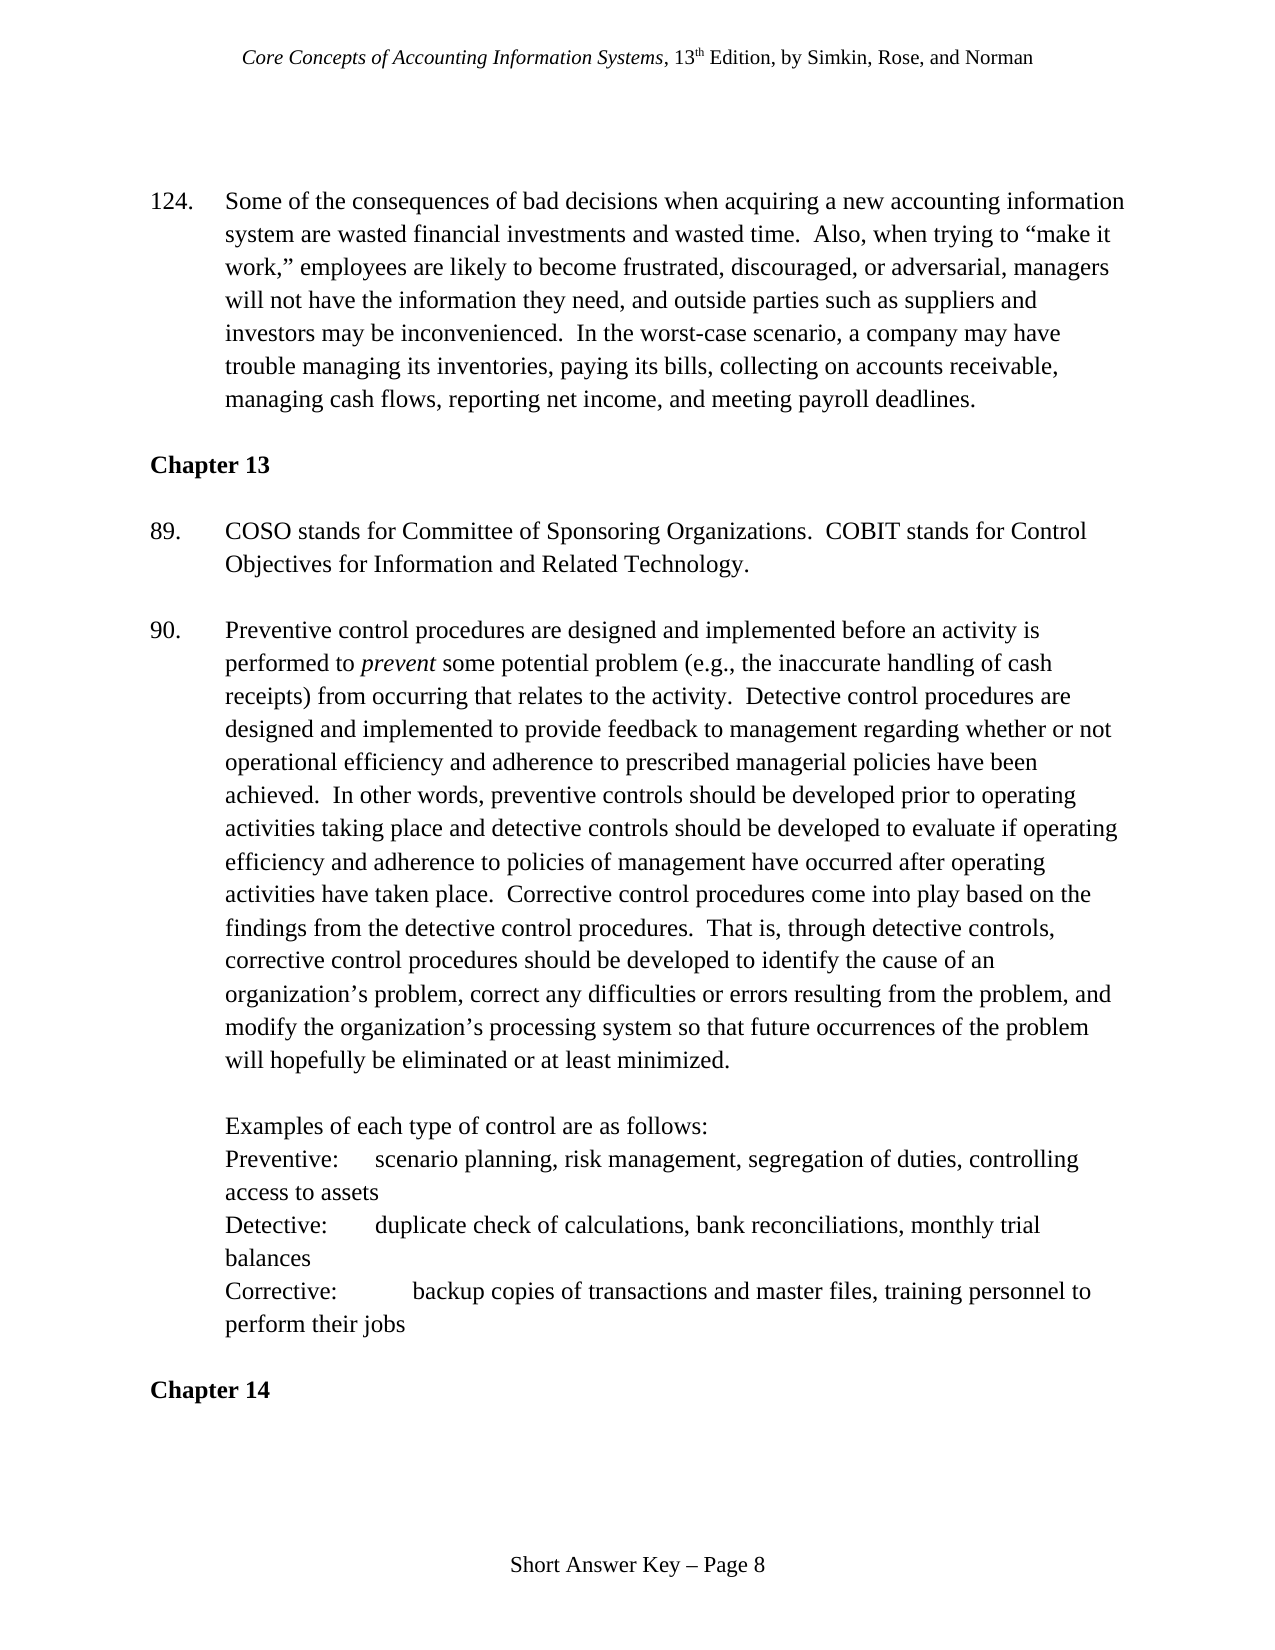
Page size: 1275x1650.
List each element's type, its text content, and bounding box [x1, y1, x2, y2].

text 124. Some of the consequences of bad decisions when acquiring a new accounting information system are wasted financial investments and wasted time. Also, when trying to “make it work,” employees are likely to become frustrated, discouraged, or adversarial, managers will not have the information they need, and outside parties such as suppliers and investors may be inconvenienced. In the worst-case scenario, a company may have trouble managing its inventories, paying its bills, collecting on accounts receivable, managing cash flows, reporting net income, and meeting payroll deadlines. [75, 186, 1125, 413]
text Preventive: scenario planning, risk management, segregation of duties, controlling access to assets [0, 1144, 1125, 1206]
text Corrective: backup copies of transactions and master files, training personnel to perform their jobs [0, 1276, 1125, 1338]
text Detective: duplicate check of calculations, bank reconciliations, monthly trial balances [0, 1210, 1125, 1272]
text Chapter 14 [150, 1375, 1125, 1404]
text Chapter 13 [150, 450, 1125, 479]
text 89. COSO stands for Committee of Sponsoring Organizations. COBIT stands for Control Objectives for Information and Related Technology. [150, 516, 1125, 578]
text 90. Preventive control procedures are designed and implemented before an activity is performed to prevent some potential problem (e.g., the inaccurate handling of cash receipts) from occurring that relates to the activity. Detective control procedures are designed and implemented to provide feedback to management regarding whether or not operational efficiency and adherence to prescribed managerial policies have been achieved. In other words, preventive controls should be developed prior to operating activities taking place and detective controls should be developed to evaluate if operating efficiency and adherence to policies of management have occurred after operating activities have taken place. Corrective control procedures come into play based on the findings from the detective control procedures. That is, through detective controls, corrective control procedures should be developed to identify the cause of an organization’s problem, correct any difficulties or errors resulting from the problem, and modify the organization’s processing system so that future occurrences of the problem will hopefully be eliminated or at least minimized. Examples of each type of control are as follows: [75, 615, 1125, 1139]
